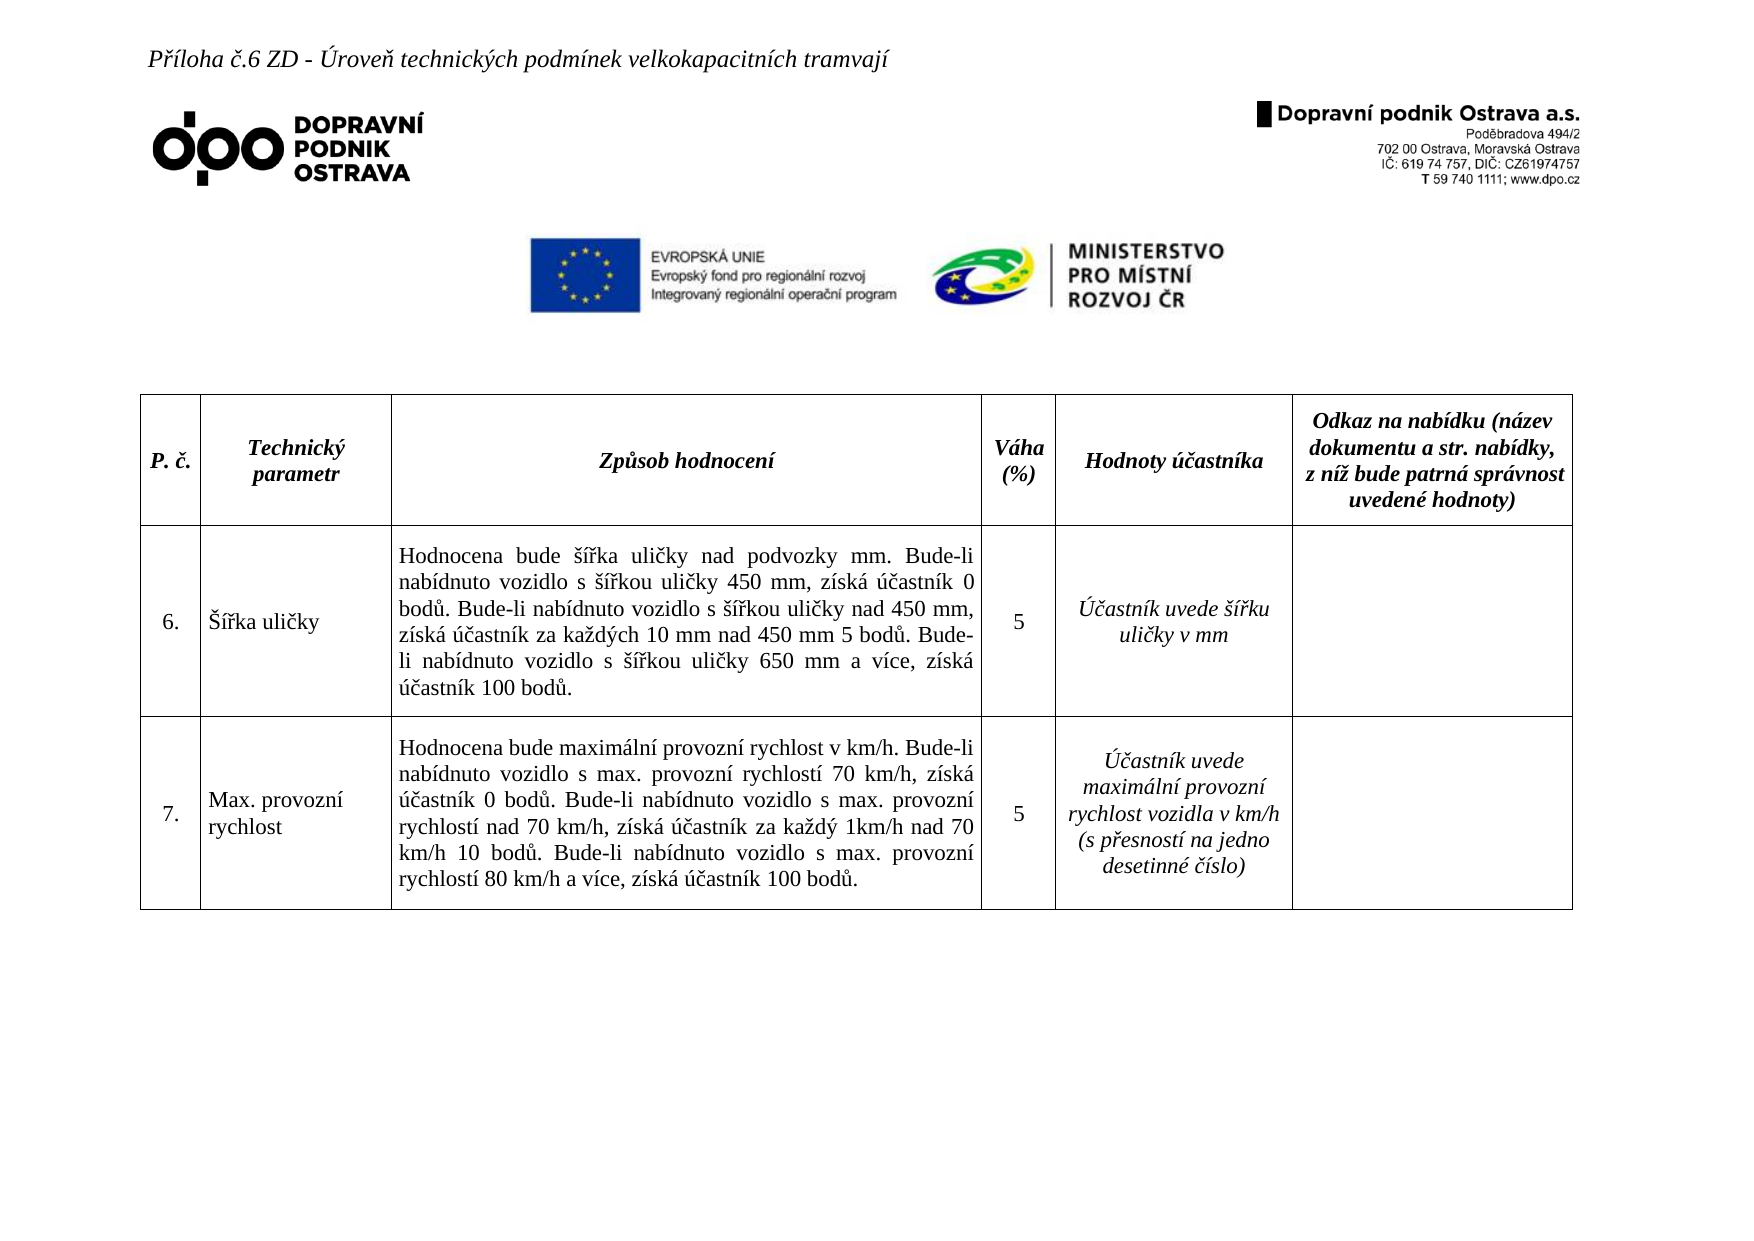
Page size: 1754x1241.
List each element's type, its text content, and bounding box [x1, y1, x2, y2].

table_cell Šířka uličky [201, 526, 391, 716]
table_cell [1293, 526, 1572, 716]
table_cell Hodnocena bude šířka uličky nad podvozky mm. Bude-li nabídnuto vozidlo s šířkou uličky 450 mm, získá účastník 0 bodů. Bude-li nabídnuto vozidlo s šířkou uličky nad 450 mm, získá účastník za každých 10 mm nad 450 mm 5 bodů. Bude-li nabídnuto vozidlo s šířkou uličky 650 mm a více, získá účastník 100 bodů. [392, 526, 981, 716]
picture [152, 111, 424, 186]
table_cell Účastník uvede šířku uličky v mm [1056, 526, 1292, 716]
table_cell 6. [141, 526, 200, 716]
table_cell Hodnocena bude maximální provozní rychlost v km/h. Bude-li nabídnuto vozidlo s max. provozní rychlostí 70 km/h, získá účastník 0 bodů. Bude-li nabídnuto vozidlo s max. provozní rychlostí nad 70 km/h, získá účastník za každý 1km/h nad 70 km/h 10 bodů. Bude-li nabídnuto vozidlo s max. provozní rychlostí 80 km/h a více, získá účastník 100 bodů. [392, 717, 981, 908]
table_cell 7. [141, 717, 200, 908]
table_cell Účastník uvede maximální provozní rychlost vozidla v km/h (s přesností na jedno desetinné číslo) [1056, 717, 1292, 908]
table_header P. č. [141, 395, 200, 525]
table_cell 5 [982, 526, 1055, 716]
table_header Technický parametr [201, 395, 391, 525]
table_header Způsob hodnocení [392, 395, 981, 525]
table_header Odkaz na nabídku (název dokumentu a str. nabídky, z níž bude patrná správnost uvedené hodnoty) [1293, 395, 1572, 525]
table_cell 5 [982, 717, 1055, 908]
table_header Hodnoty účastníka [1056, 395, 1292, 525]
picture [507, 214, 1247, 337]
table_cell [1293, 717, 1572, 908]
table_header Váha (%) [982, 395, 1055, 525]
picture [1257, 101, 1580, 186]
table_cell Max. provozní rychlost [201, 717, 391, 908]
